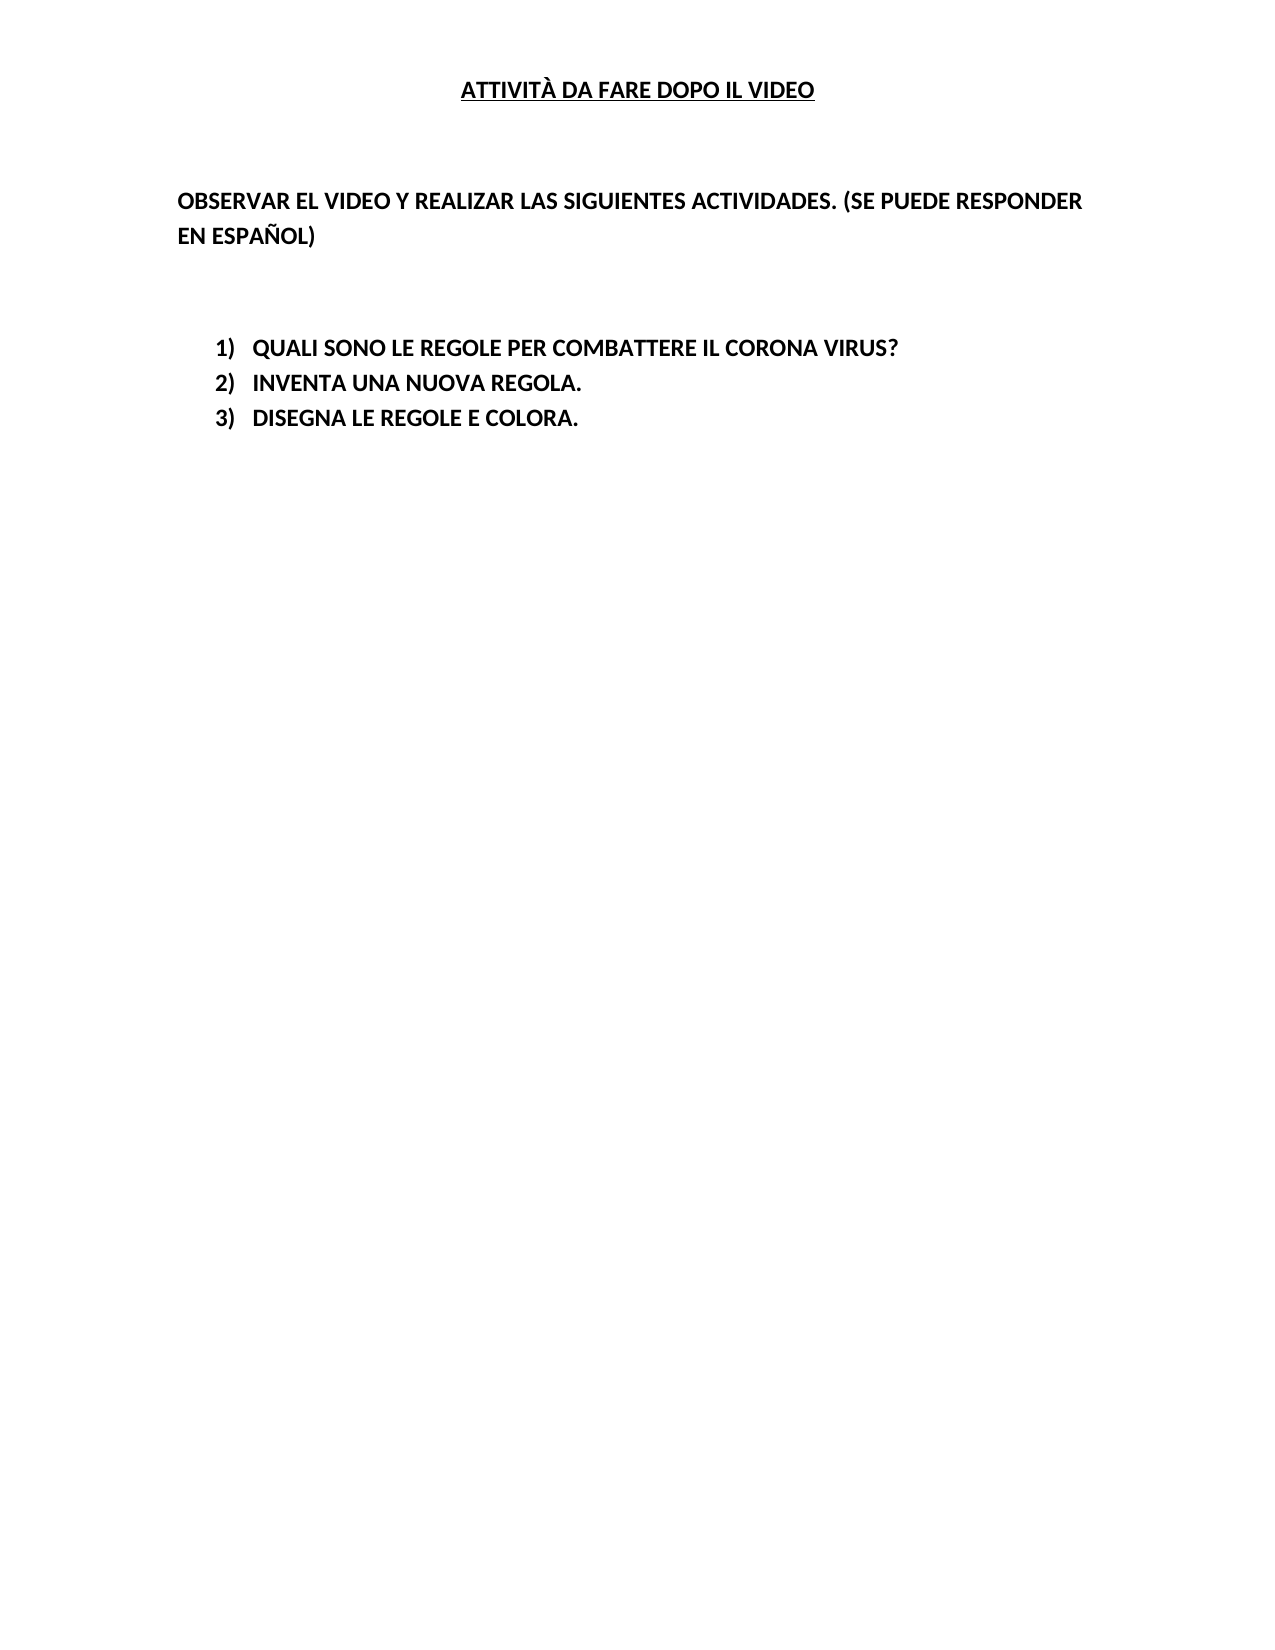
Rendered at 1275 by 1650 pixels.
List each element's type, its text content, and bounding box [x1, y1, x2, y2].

list QUALI SONO LE REGOLE PER COMBATTERE IL CORONA VIRUS? [215, 332, 1098, 363]
list INVENTA UNA NUOVA REGOLA. [215, 367, 1098, 398]
list DISEGNA LE REGOLE E COLORA. [215, 402, 1098, 433]
text ATTIVITÀ DA FARE DOPO IL VIDEO [177, 74, 1098, 104]
text OBSERVAR EL VIDEO Y REALIZAR LAS SIGUIENTES ACTIVIDADES. (SE PUEDE RESPONDER EN ESPAÑOL) [177, 186, 1098, 251]
